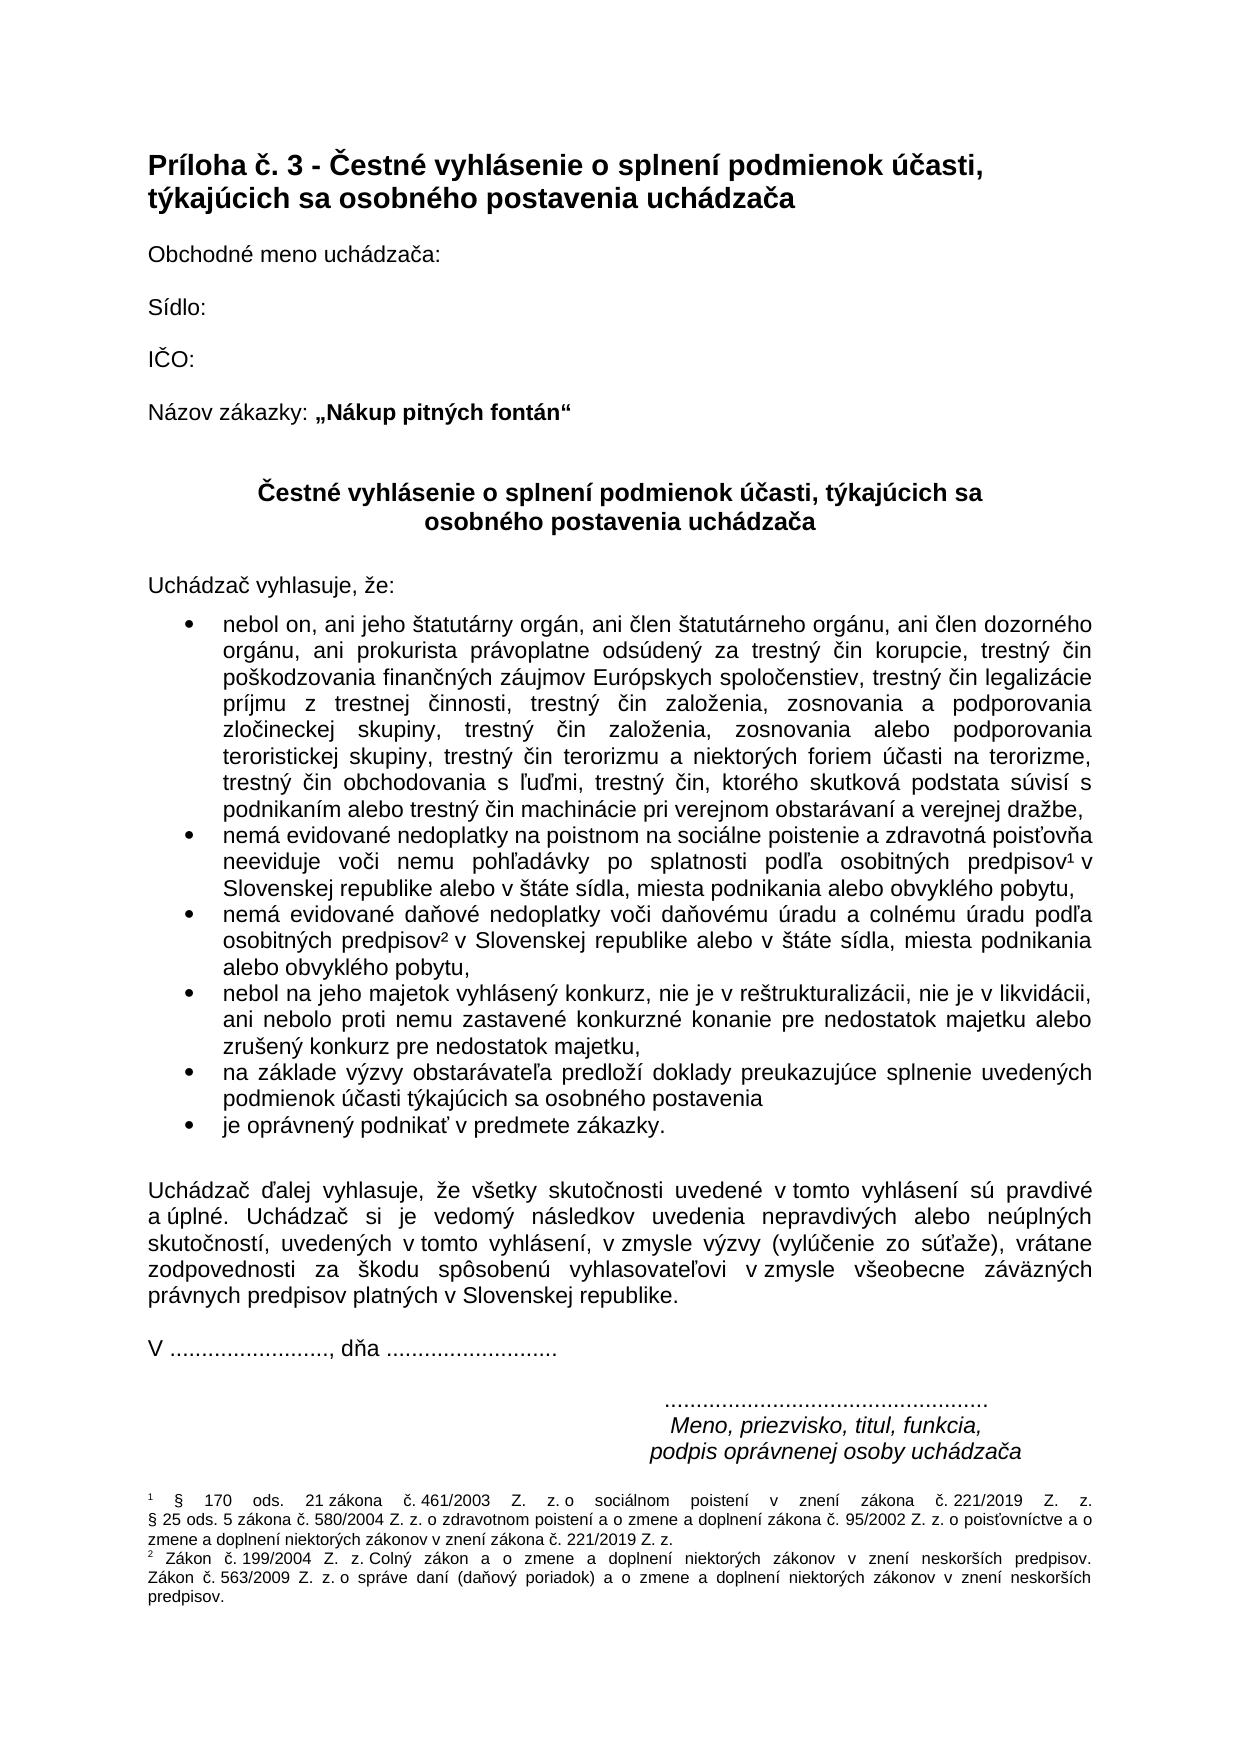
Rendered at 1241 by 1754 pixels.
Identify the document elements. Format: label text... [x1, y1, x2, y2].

text Obchodné meno uchádzača: [148, 241, 1093, 267]
list nemá evidované nedoplatky na poistnom na sociálne poistenie a zdravotná poisťovňa neeviduje voči nemu pohľadávky po splatnosti podľa osobitných predpisov¹ v Slovenskej republike alebo v štáte sídla, miesta podnikania alebo obvyklého pobytu, [185, 822, 1093, 901]
list na základe výzvy obstarávateľa predloží doklady preukazujúce splnenie uvedených podmienok účasti týkajúcich sa osobného postavenia [185, 1059, 1093, 1112]
text Sídlo: [148, 294, 1093, 320]
text Uchádzač vyhlasuje, že: [148, 572, 1093, 598]
text Čestné vyhlásenie o splnení podmienok účasti, týkajúcich sa [148, 478, 1093, 507]
list nebol on, ani jeho štatutárny orgán, ani člen štatutárneho orgánu, ani člen dozorného orgánu, ani prokurista právoplatne odsúdený za trestný čin korupcie, trestný čin poškodzovania finančných záujmov Európskych spoločenstiev, trestný čin legalizácie príjmu z trestnej činnosti, trestný čin založenia, zosnovania a podporovania zločineckej skupiny, trestný čin založenia, zosnovania alebo podporovania teroristickej skupiny, trestný čin terorizmu a niektorých foriem účasti na terorizme, trestný čin obchodovania s ľuďmi, trestný čin, ktorého skutková podstata súvisí s podnikaním alebo trestný čin machinácie pri verejnom obstarávaní a verejnej dražbe, [185, 611, 1093, 822]
text Meno, priezvisko, titul, funkcia, [148, 1412, 1093, 1438]
text podpis oprávnenej osoby uchádzača [148, 1438, 1093, 1464]
text IČO: [148, 346, 1093, 373]
list nebol na jeho majetok vyhlásený konkurz, nie je v reštrukturalizácii, nie je v likvidácii, ani nebolo proti nemu zastavené konkurzné konanie pre nedostatok majetku alebo zrušený konkurz pre nedostatok majetku, [185, 980, 1093, 1059]
list nemá evidované daňové nedoplatky voči daňovému úradu a colnému úradu podľa osobitných predpisov² v Slovenskej republike alebo v štáte sídla, miesta podnikania alebo obvyklého pobytu, [185, 901, 1093, 980]
text Príloha č. 3 - Čestné vyhlásenie o splnení podmienok účasti, týkajúcich sa osobného postavenia uchádzača [148, 148, 1093, 215]
text ................................................... [664, 1386, 1093, 1412]
text 1 § 170 ods. 21 zákona č. 461/2003 Z. z. o sociálnom poistení v znení zákona č. 221/2019 Z. z. § 25 ods. 5 zákona č. 580/2004 Z. z. o zdravotnom poistení a o zmene a doplnení zákona č. 95/2002 Z. z. o poisťovníctve a o zmene a doplnení niektorých zákonov v znení zákona č. 221/2019 Z. z. [148, 1491, 1093, 1548]
text V ........................., dňa ........................... [148, 1335, 1093, 1361]
text Uchádzač ďalej vyhlasuje, že všetky skutočnosti uvedené v tomto vyhlásení sú pravdivé a úplné. Uchádzač si je vedomý následkov uvedenia nepravdivých alebo neúplných skutočností, uvedených v tomto vyhlásení, v zmysle výzvy (vylúčenie zo súťaže), vrátane zodpovednosti za škodu spôsobenú vyhlasovateľovi v zmysle všeobecne záväzných právnych predpisov platných v Slovenskej republike. [148, 1177, 1093, 1309]
text 2 Zákon č. 199/2004 Z. z. Colný zákon a o zmene a doplnení niektorých zákonov v znení neskorších predpisov. Zákon č. 563/2009 Z. z. o správe daní (daňový poriadok) a o zmene a doplnení niektorých zákonov v znení neskorších predpisov. [148, 1548, 1093, 1606]
text osobného postavenia uchádzača [148, 507, 1093, 536]
list je oprávnený podnikať v predmete zákazky. [185, 1112, 1093, 1138]
text Názov zákazky: „Nákup pitných fontán“ [148, 399, 1093, 426]
